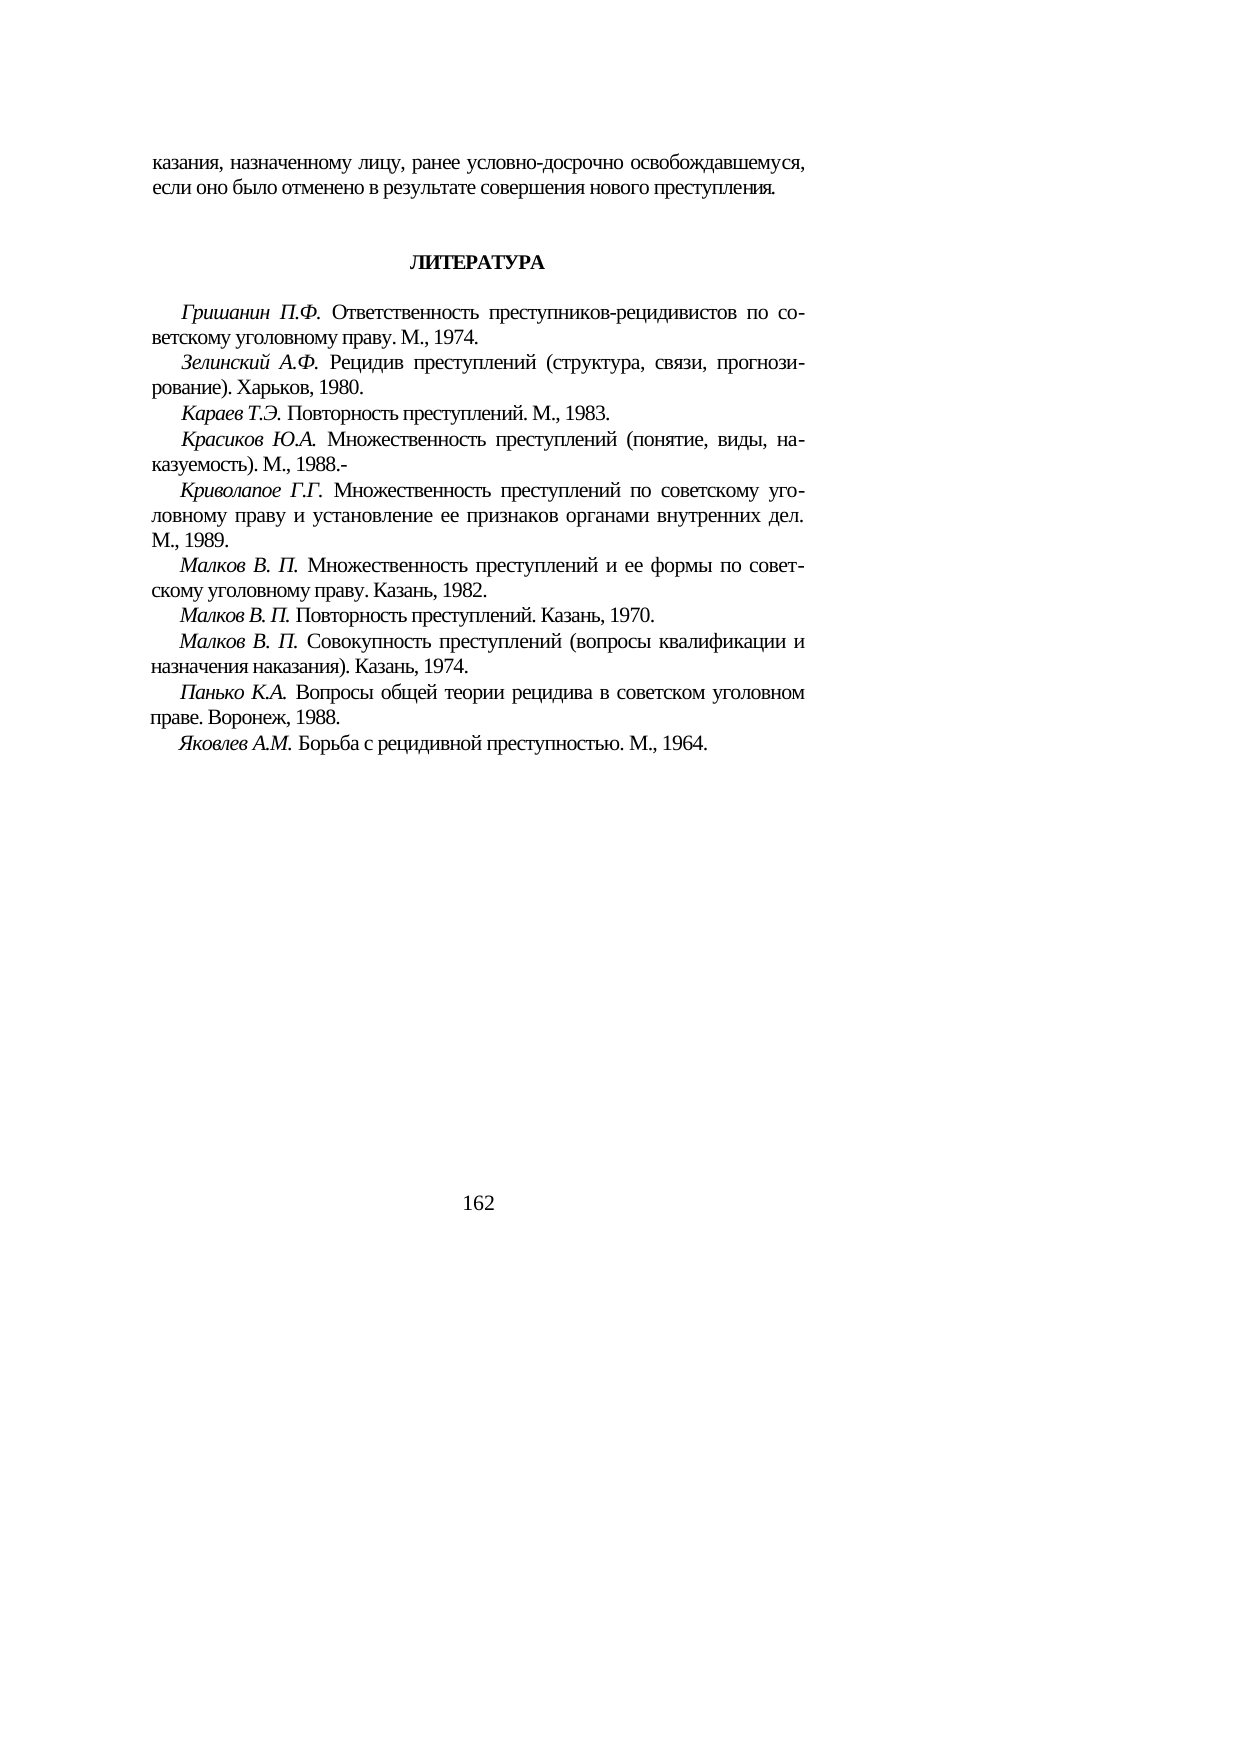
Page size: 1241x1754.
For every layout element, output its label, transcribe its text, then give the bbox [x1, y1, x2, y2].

text Малков В. П. Совокупность преступлений (вопросы квалификации и назначения наказания). Казань, 1974. [151, 629, 806, 679]
text Красиков Ю.А. Множественность преступлений (понятие, виды, наказуемость). М., 1988.- [151, 426, 805, 476]
text Криволапое Г.Г. Множественность преступлений по советскому уголовному праву и установление ее признаков органами внутренних дел. М., 1989. [151, 477, 805, 552]
text Малков В. П. Множественность преступлений и ее формы по советскому уголовному праву. Казань, 1982. [151, 552, 804, 602]
text Караев Т.Э. Повторность преступлений. М., 1983. [181, 401, 806, 426]
text Панько К.А. Вопросы общей теории рецидива в советском уголовном праве. Воронеж, 1988. [150, 680, 806, 730]
text Зелинский А.Ф. Рецидив преступлений (структура, связи, прогнозирование). Харьков, 1980. [151, 349, 805, 399]
text казания, назначенному лицу, ранее условно-досрочно освобождавшемуся, если оно было отменено в результате совершения нового преступления. [152, 150, 805, 199]
text Малков В. П. Повторность преступлений. Казань, 1970. [179, 603, 806, 628]
text 162 [151, 1190, 806, 1216]
text Гришанин П.Ф. Ответственность преступников-рецидивистов по советскому уголовному праву. М., 1974. [151, 299, 805, 349]
text ЛИТЕРАТУРА [150, 250, 806, 274]
text Яковлев A.M. Борьба с рецидивной преступностью. М., 1964. [178, 731, 806, 756]
